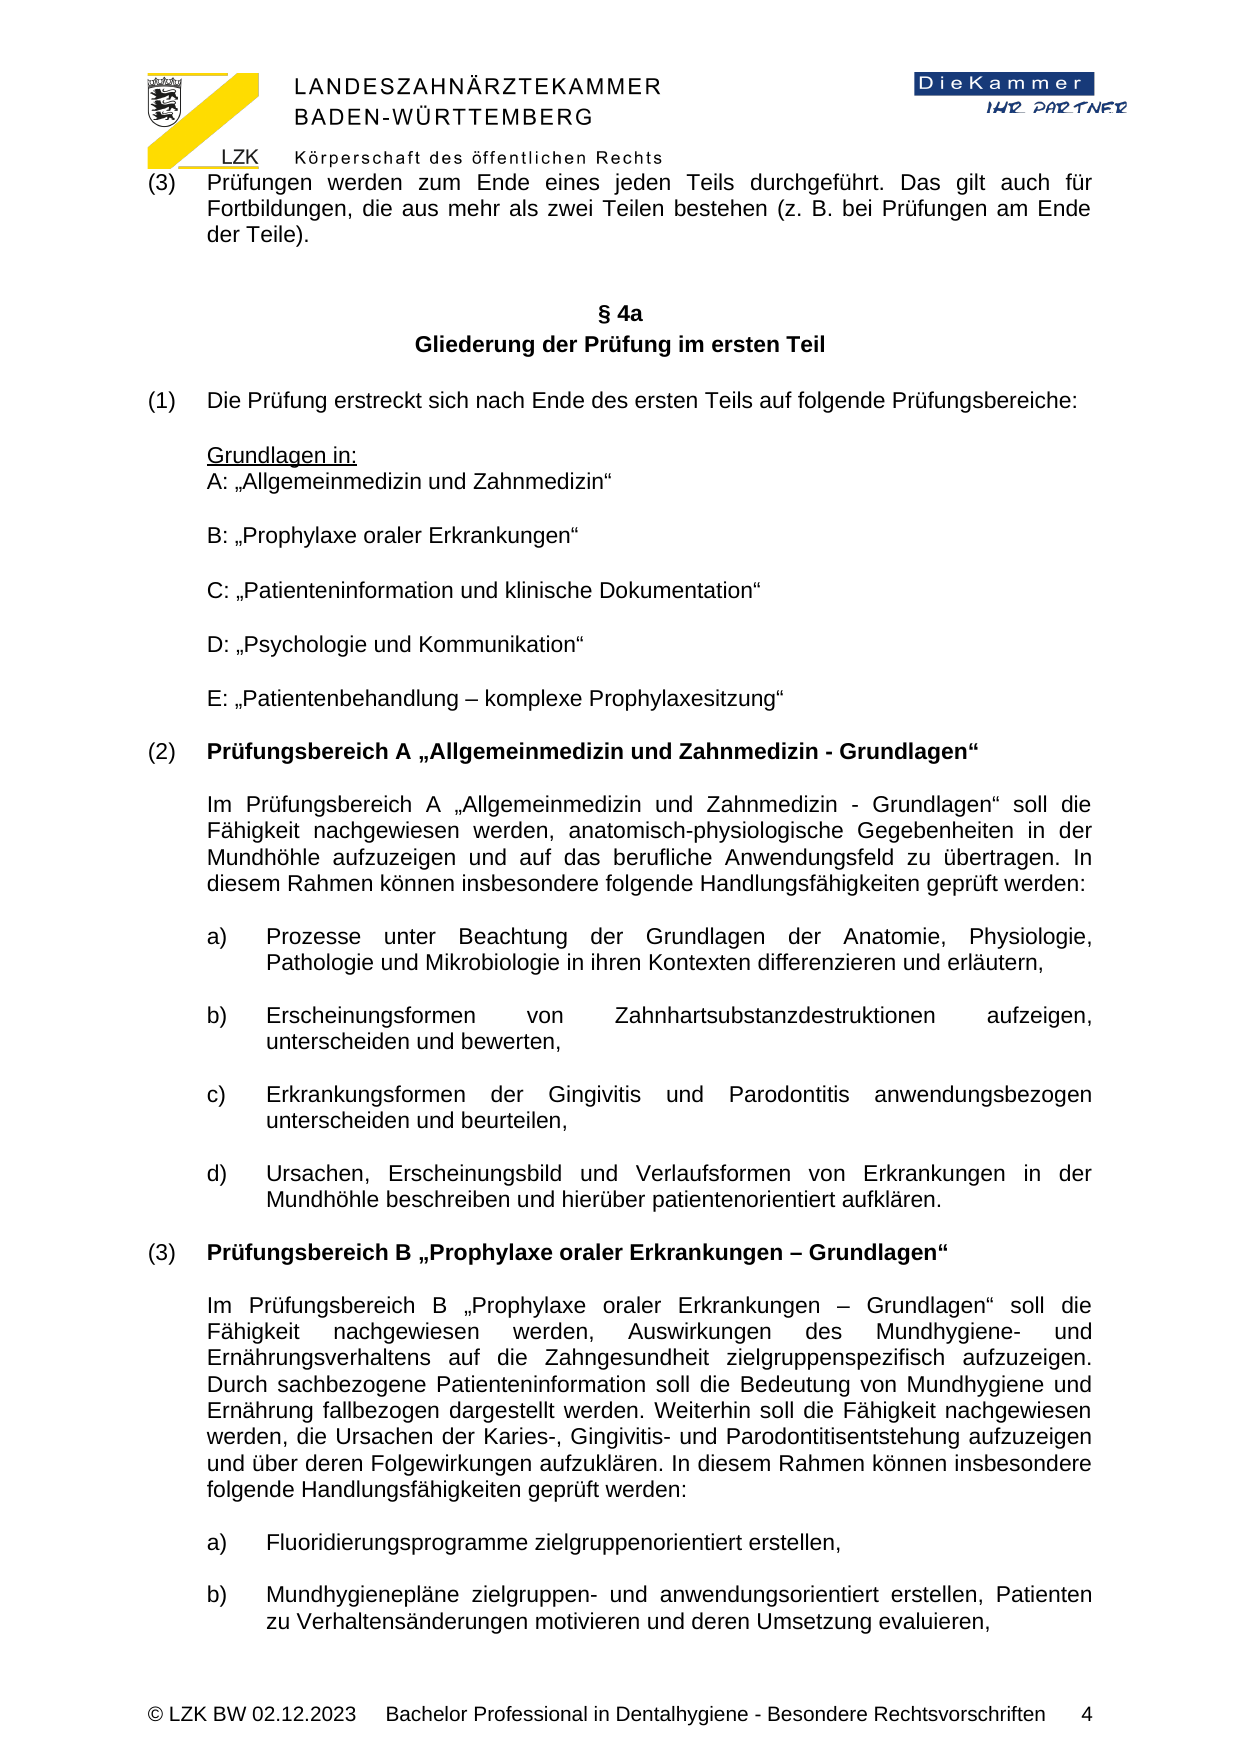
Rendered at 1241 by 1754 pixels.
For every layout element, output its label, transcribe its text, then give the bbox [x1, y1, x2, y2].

list C: „Patienteninformation und klinische Dokumentation“ [207, 577, 1093, 603]
list Grundlagen in: [207, 442, 1093, 468]
list Ursachen, Erscheinungsbild und Verlaufsformen von Erkrankungen in der Mundhöhle beschreiben und hierüber patientenorientiert aufklären. [207, 1160, 1093, 1212]
list Prüfungsbereich A „Allgemeinmedizin und Zahnmedizin - Grundlagen“ [148, 738, 1093, 764]
list Erscheinungsformen von Zahnhartsubstanzdestruktionen aufzeigen, unterscheiden und bewerten, [207, 1002, 1093, 1054]
list Prüfungsbereich B „Prophylaxe oraler Erkrankungen – Grundlagen“ [148, 1239, 1093, 1265]
list Prüfungen werden zum Ende eines jeden Teils durchgeführt. Das gilt auch für Fortbildungen, die aus mehr als zwei Teilen bestehen (z. B. bei Prüfungen am Ende der Teile). [148, 169, 1093, 248]
list Mundhygienepläne zielgruppen- und anwendungsorientiert erstellen, Patienten zu Verhaltensänderungen motivieren und deren Umsetzung evaluieren, [207, 1581, 1093, 1634]
list E: „Patientenbehandlung – komplexe Prophylaxesitzung“ [207, 685, 1093, 712]
list B: „Prophylaxe oraler Erkrankungen“ [207, 522, 1093, 549]
list Die Prüfung erstreckt sich nach Ende des ersten Teils auf folgende Prüfungsbereiche: [148, 387, 1093, 413]
list Im Prüfungsbereich A „Allgemeinmedizin und Zahnmedizin - Grundlagen“ soll die Fähigkeit nachgewiesen werden, anatomisch-physiologische Gegebenheiten in der Mundhöhle aufzuzeigen und auf das berufliche Anwendungsfeld zu übertragen. In diesem Rahmen können insbesondere folgende Handlungsfähigkeiten geprüft werden: [207, 791, 1093, 896]
picture [914, 72, 1127, 113]
list Fluoridierungsprogramme zielgruppenorientiert erstellen, [207, 1529, 1093, 1555]
text Im Prüfungsbereich B „Prophylaxe oraler Erkrankungen – Grundlagen“ soll die Fähigkeit nachgewiesen werden, Auswirkungen des Mundhygiene- und Ernährungsverhaltens auf die Zahngesundheit zielgruppenspezifisch aufzuzeigen. Durch sachbezogene Patienteninformation soll die Bedeutung von Mundhygiene und Ernährung fallbezogen dargestellt werden. Weiterhin soll die Fähigkeit nachgewiesen werden, die Ursachen der Karies-, Gingivitis- und Parodontitisentstehung aufzuzeigen und über deren Folgewirkungen aufzuklären. In diesem Rahmen können insbesondere folgende Handlungsfähigkeiten geprüft werden: [207, 1292, 1093, 1502]
picture [147, 73, 663, 169]
list Prozesse unter Beachtung der Grundlagen der Anatomie, Physiologie, Pathologie und Mikrobiologie in ihren Kontexten differenzieren und erläutern, [207, 923, 1093, 975]
text § 4a [148, 300, 1093, 327]
list Erkrankungsformen der Gingivitis und Parodontitis anwendungsbezogen unterscheiden und beurteilen, [207, 1081, 1093, 1133]
list D: „Psychologie und Kommunikation“ [207, 631, 1093, 657]
list A: „Allgemeinmedizin und Zahnmedizin“ [207, 468, 1093, 494]
text Gliederung der Prüfung im ersten Teil [148, 331, 1093, 357]
